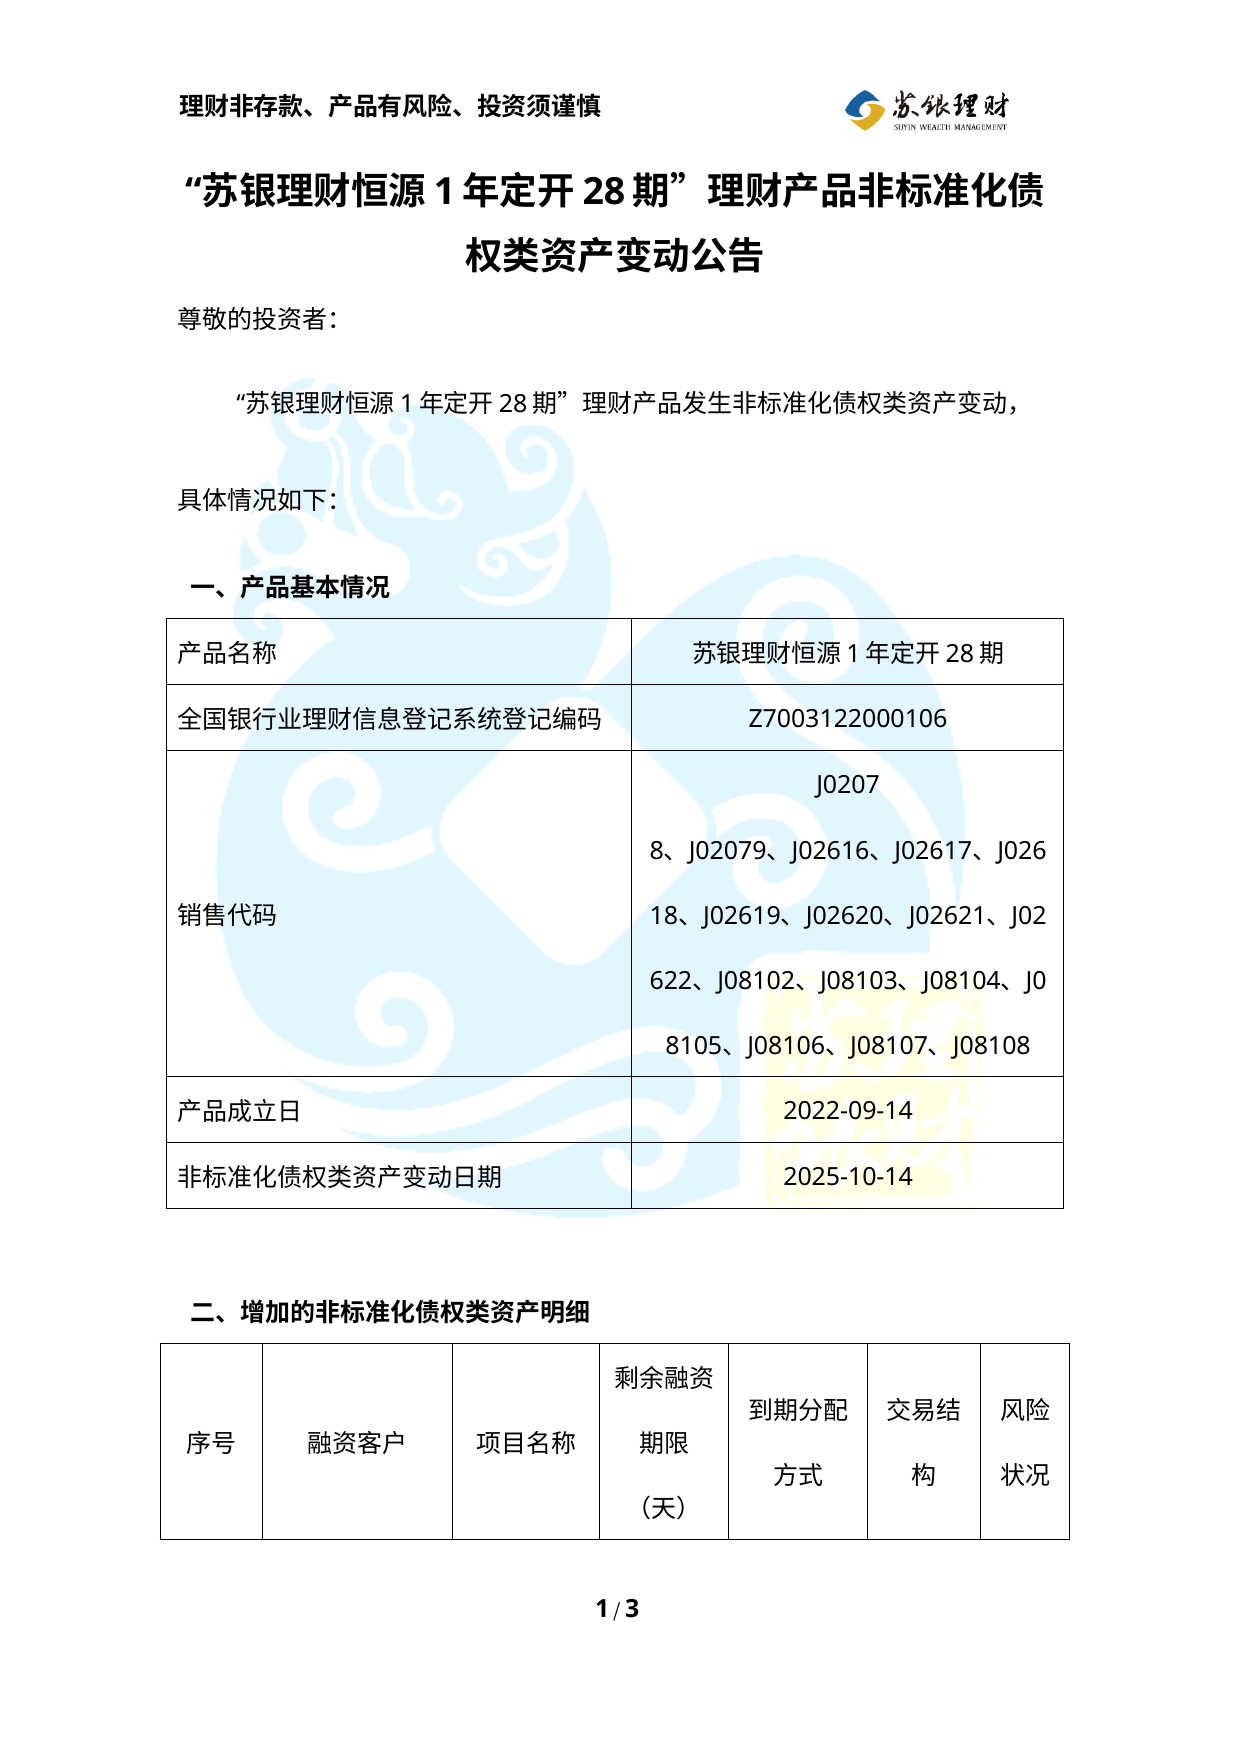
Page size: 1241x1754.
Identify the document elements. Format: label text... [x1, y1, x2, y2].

table_header 项目名称 [453, 1344, 599, 1539]
table_cell 销售代码 [167, 751, 631, 1076]
table_cell J02078、J02079、J02616、J02617、J02618、J02619、J02620、J02621、J02622、J08102、J08103、J08104、J08105、J08106、J08107、J08108 [632, 751, 1063, 1076]
text “苏银理财恒源1年定开28期”理财产品发生非标准化债权类资产变动，具体情况如下： [177, 369, 1053, 531]
table_header 到期分配方式 [729, 1344, 867, 1539]
table_cell 2022-09-14 [632, 1077, 1063, 1142]
table_header 产品名称 [167, 619, 631, 684]
table_cell 2025-10-14 [632, 1143, 1063, 1208]
table_header 苏银理财恒源1年定开28期 [632, 619, 1063, 684]
text 尊敬的投资者： [177, 286, 1053, 351]
table_header 剩余融资期限（天） [600, 1344, 728, 1539]
text “苏银理财恒源1年定开28期”理财产品非标准化债权类资产变动公告 [177, 156, 1053, 286]
table_header 风险状况 [981, 1344, 1069, 1539]
picture [820, 72, 1039, 143]
table_header 融资客户 [263, 1344, 452, 1539]
subtitle 二、增加的非标准化债权类资产明细 [190, 1278, 1053, 1343]
table_header 序号 [161, 1344, 262, 1539]
table_cell Z7003122000106 [632, 685, 1063, 750]
table_cell 全国银行业理财信息登记系统登记编码 [167, 685, 631, 750]
table_header 交易结构 [868, 1344, 980, 1539]
table_cell 产品成立日 [167, 1077, 631, 1142]
subtitle 一、产品基本情况 [190, 553, 1053, 618]
table_cell 非标准化债权类资产变动日期 [167, 1143, 631, 1208]
